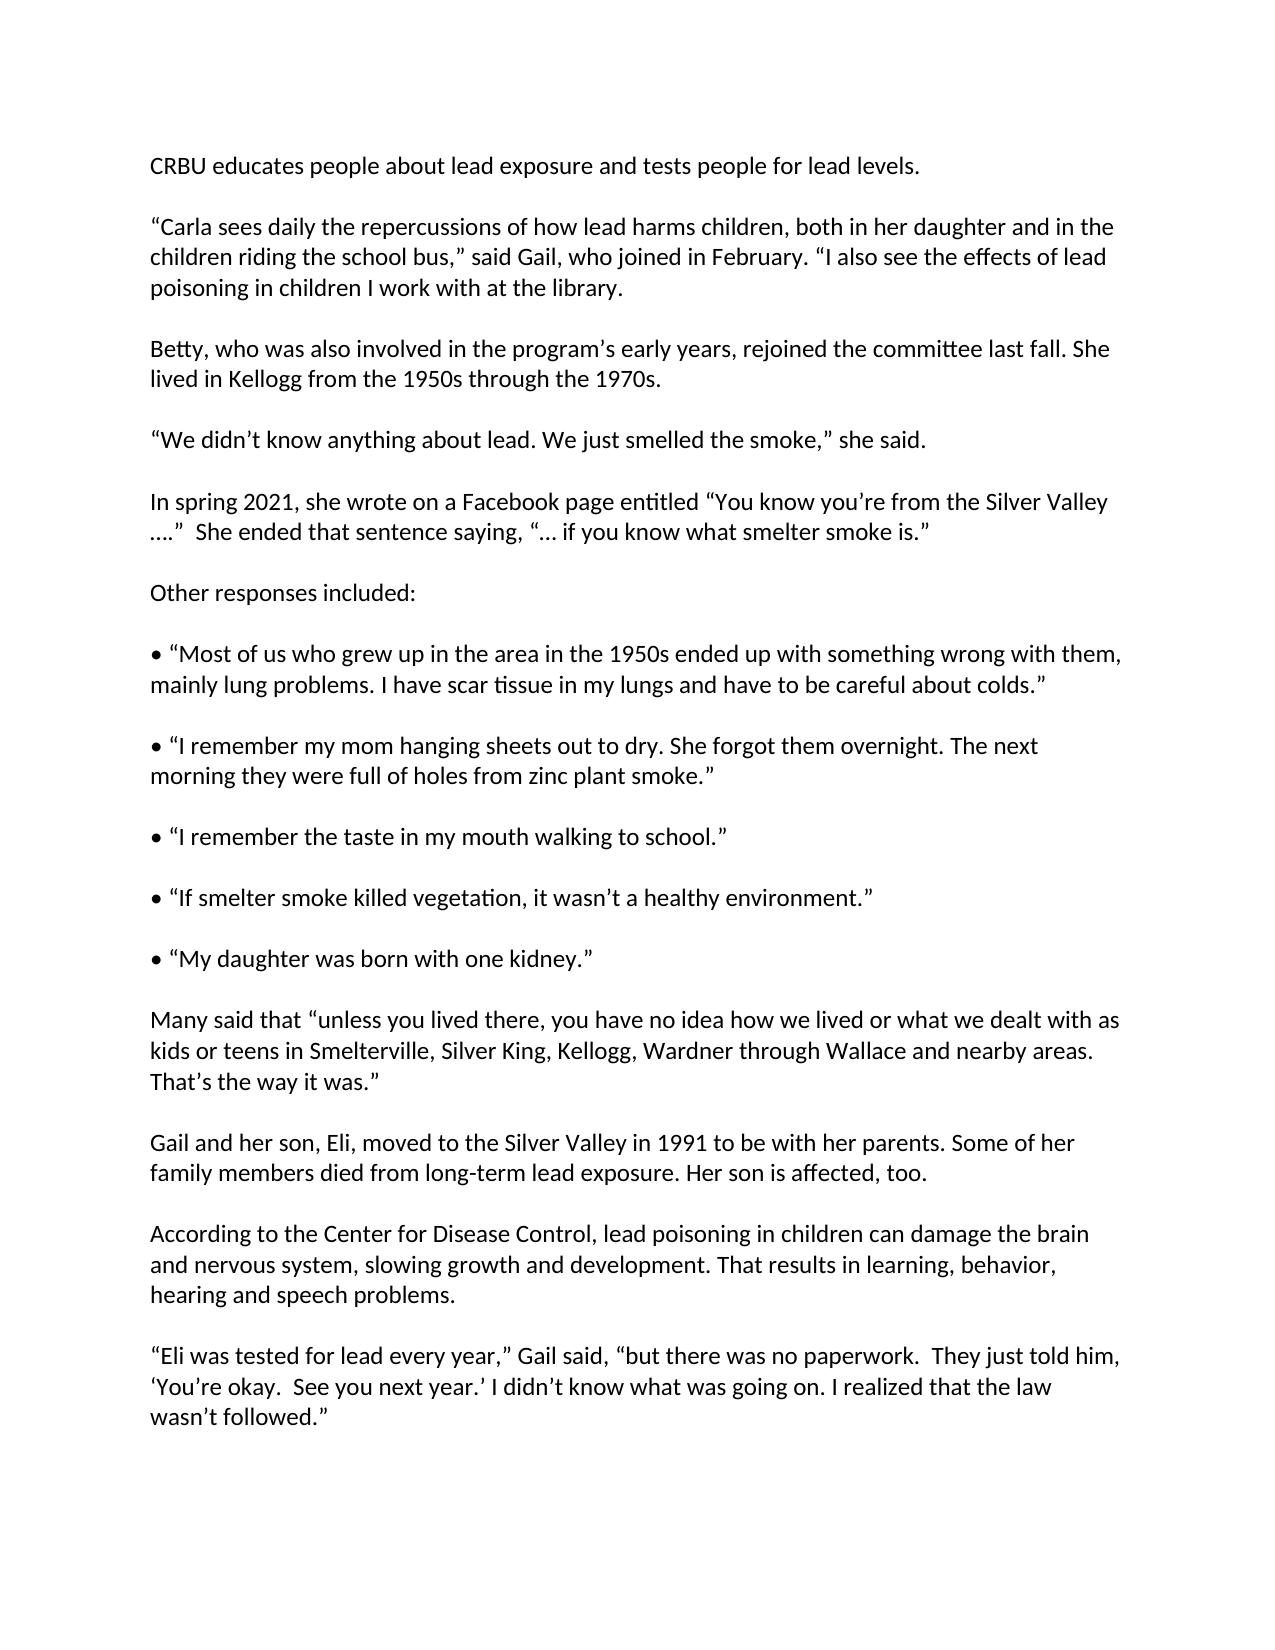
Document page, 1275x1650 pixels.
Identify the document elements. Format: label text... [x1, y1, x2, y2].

text Gail and her son, Eli, moved to the Silver Valley in 1991 to be with her parents. Some of her family members died from long-term lead exposure. Her son is affected, too. [150, 1127, 1125, 1188]
text “Eli was tested for lead every year,” Gail said, “but there was no paperwork. They just told him, ‘You’re okay. See you next year.’ I didn’t know what was going on. I realized that the law wasn’t followed.” [150, 1340, 1125, 1432]
text • “I remember my mom hanging sheets out to dry. She forgot them overnight. The next morning they were full of holes from zinc plant smoke.” [150, 730, 1125, 791]
text “Carla sees daily the repercussions of how lead harms children, both in her daughter and in the children riding the school bus,” said Gail, who joined in February. “I also see the effects of lead poisoning in children I work with at the library. [150, 211, 1125, 303]
text “We didn’t know anything about lead. We just smelled the smoke,” she said. [150, 425, 1125, 455]
text • “My daughter was born with one kidney.” [150, 943, 1125, 974]
text In spring 2021, she wrote on a Facebook page entitled “You know you’re from the Silver Valley ….” She ended that sentence saying, “… if you know what smelter smoke is.” [150, 486, 1125, 547]
text • “I remember the taste in my mouth walking to school.” [150, 821, 1125, 852]
text According to the Center for Disease Control, lead poisoning in children can damage the brain and nervous system, slowing growth and development. That results in learning, behavior, hearing and speech problems. [150, 1218, 1125, 1310]
text Betty, who was also involved in the program’s early years, rejoined the committee last fall. She lived in Kellogg from the 1950s through the 1970s. [150, 333, 1125, 394]
text CRBU educates people about lead exposure and tests people for lead levels. [150, 150, 1125, 181]
text • “Most of us who grew up in the area in the 1950s ended up with something wrong with them, mainly lung problems. I have scar tissue in my lungs and have to be careful about colds.” [150, 638, 1125, 699]
text Other responses included: [150, 577, 1125, 608]
text Many said that “unless you lived there, you have no idea how we lived or what we dealt with as kids or teens in Smelterville, Silver King, Kellogg, Wardner through Wallace and nearby areas. That’s the way it was.” [150, 1004, 1125, 1096]
text • “If smelter smoke killed vegetation, it wasn’t a healthy environment.” [150, 882, 1125, 913]
